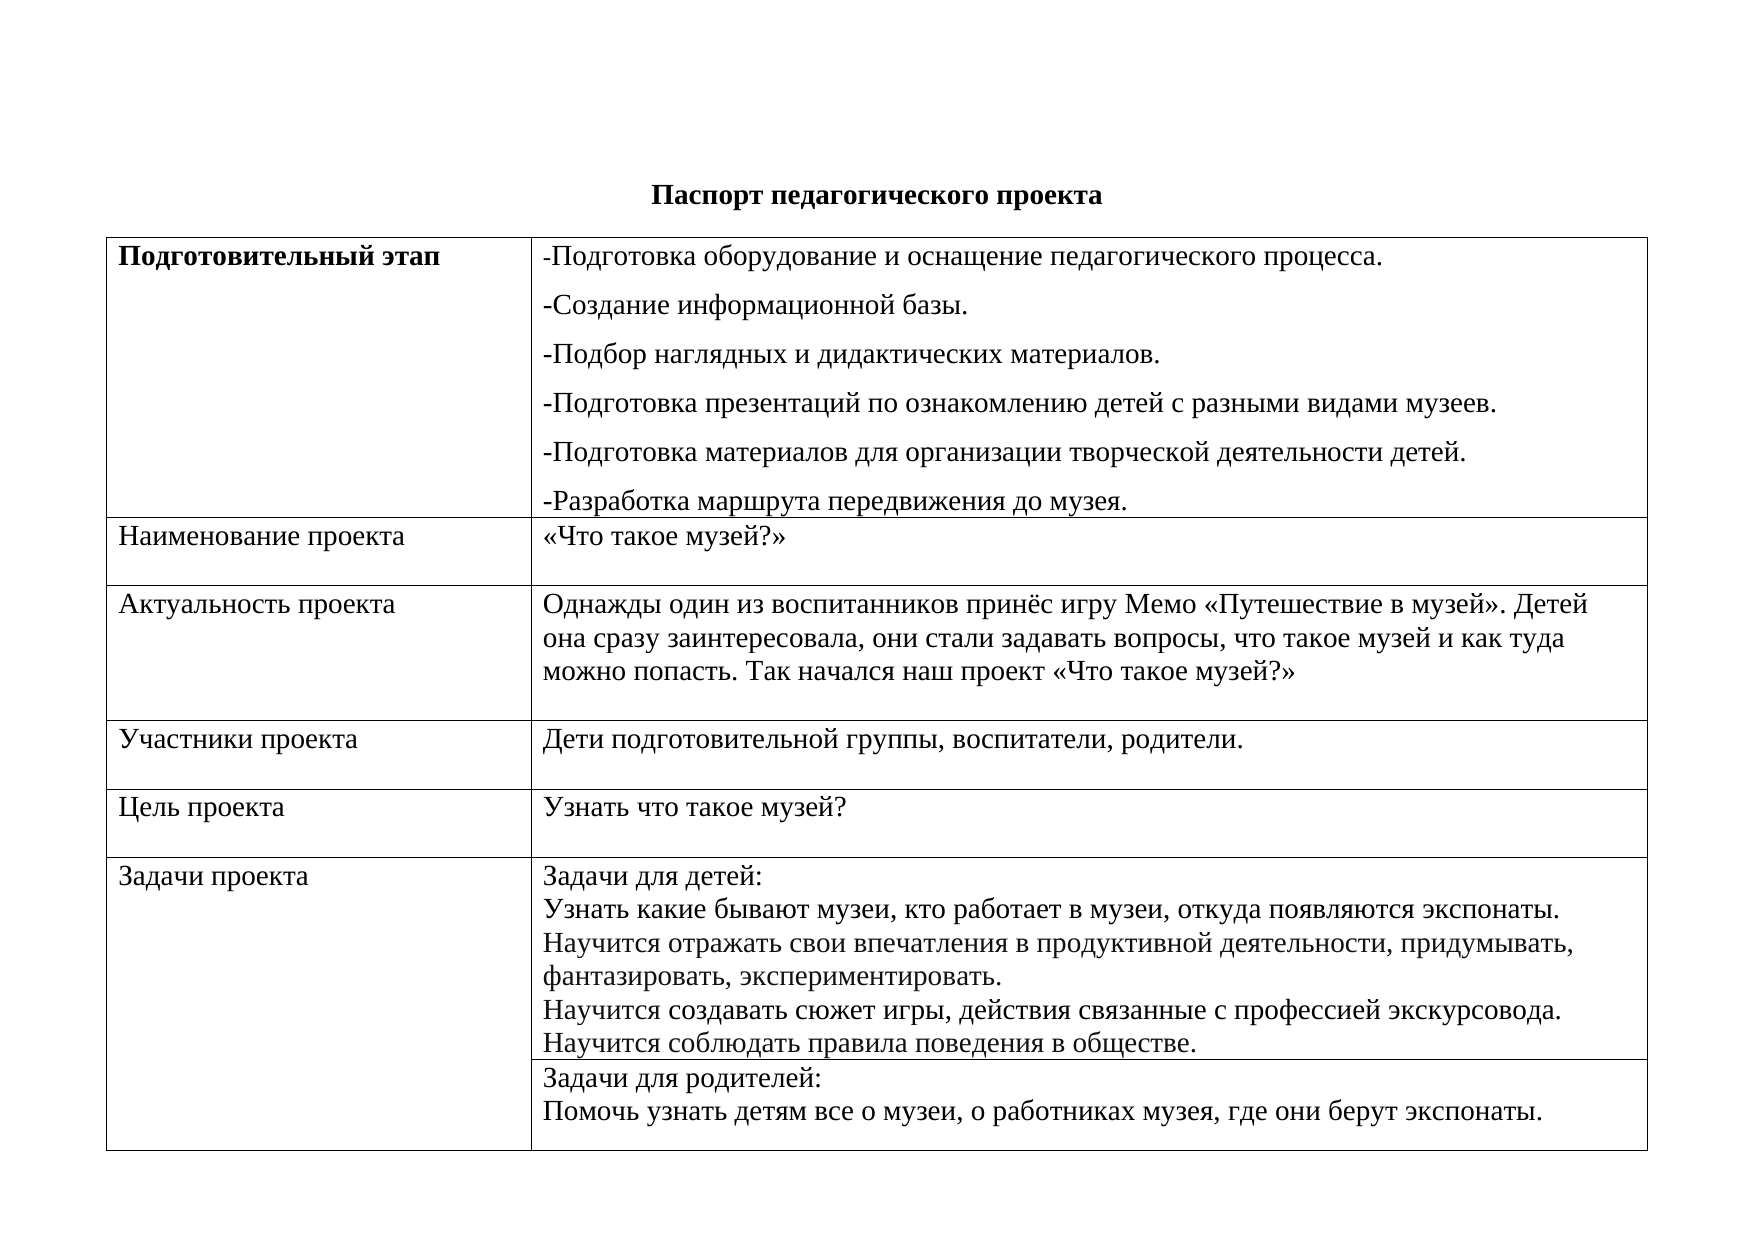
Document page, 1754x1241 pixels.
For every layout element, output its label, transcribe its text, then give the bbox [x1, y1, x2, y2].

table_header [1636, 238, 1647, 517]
text Паспорт педагогического проекта [118, 177, 1636, 211]
table_cell Участники проекта [107, 721, 531, 788]
table_cell Цель проекта [107, 790, 531, 857]
table_cell Дети подготовительной группы, воспитатели, родители. [532, 721, 1647, 788]
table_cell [532, 1060, 1647, 1150]
table_cell Наименование проекта [107, 518, 531, 585]
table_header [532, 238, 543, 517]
table_cell Актуальность проекта [107, 586, 531, 720]
table_cell Задачи проекта [107, 858, 531, 1150]
table_cell «Что такое музей?» [532, 518, 1647, 585]
table_cell Однажды один из воспитанников принёс игру Мемо «Путешествие в музей». Детей она сразу заинтересовала, они стали задавать вопросы, что такое музей и как туда можно попасть. Так начался наш проект «Что такое музей?» [532, 586, 1647, 720]
table_cell Задачи для детей: Узнать какие бывают музеи, кто работает в музеи, откуда появляются экспонаты. Научится отражать свои впечатления в продуктивной деятельности, придумывать, фантазировать, экспериментировать. Научится создавать сюжет игры, действия связанные с профессией экскурсовода. Научится соблюдать правила поведения в обществе. [532, 858, 1647, 1059]
table_cell Узнать что такое музей? [532, 790, 1647, 857]
table_header Подготовительный этап [107, 238, 531, 517]
